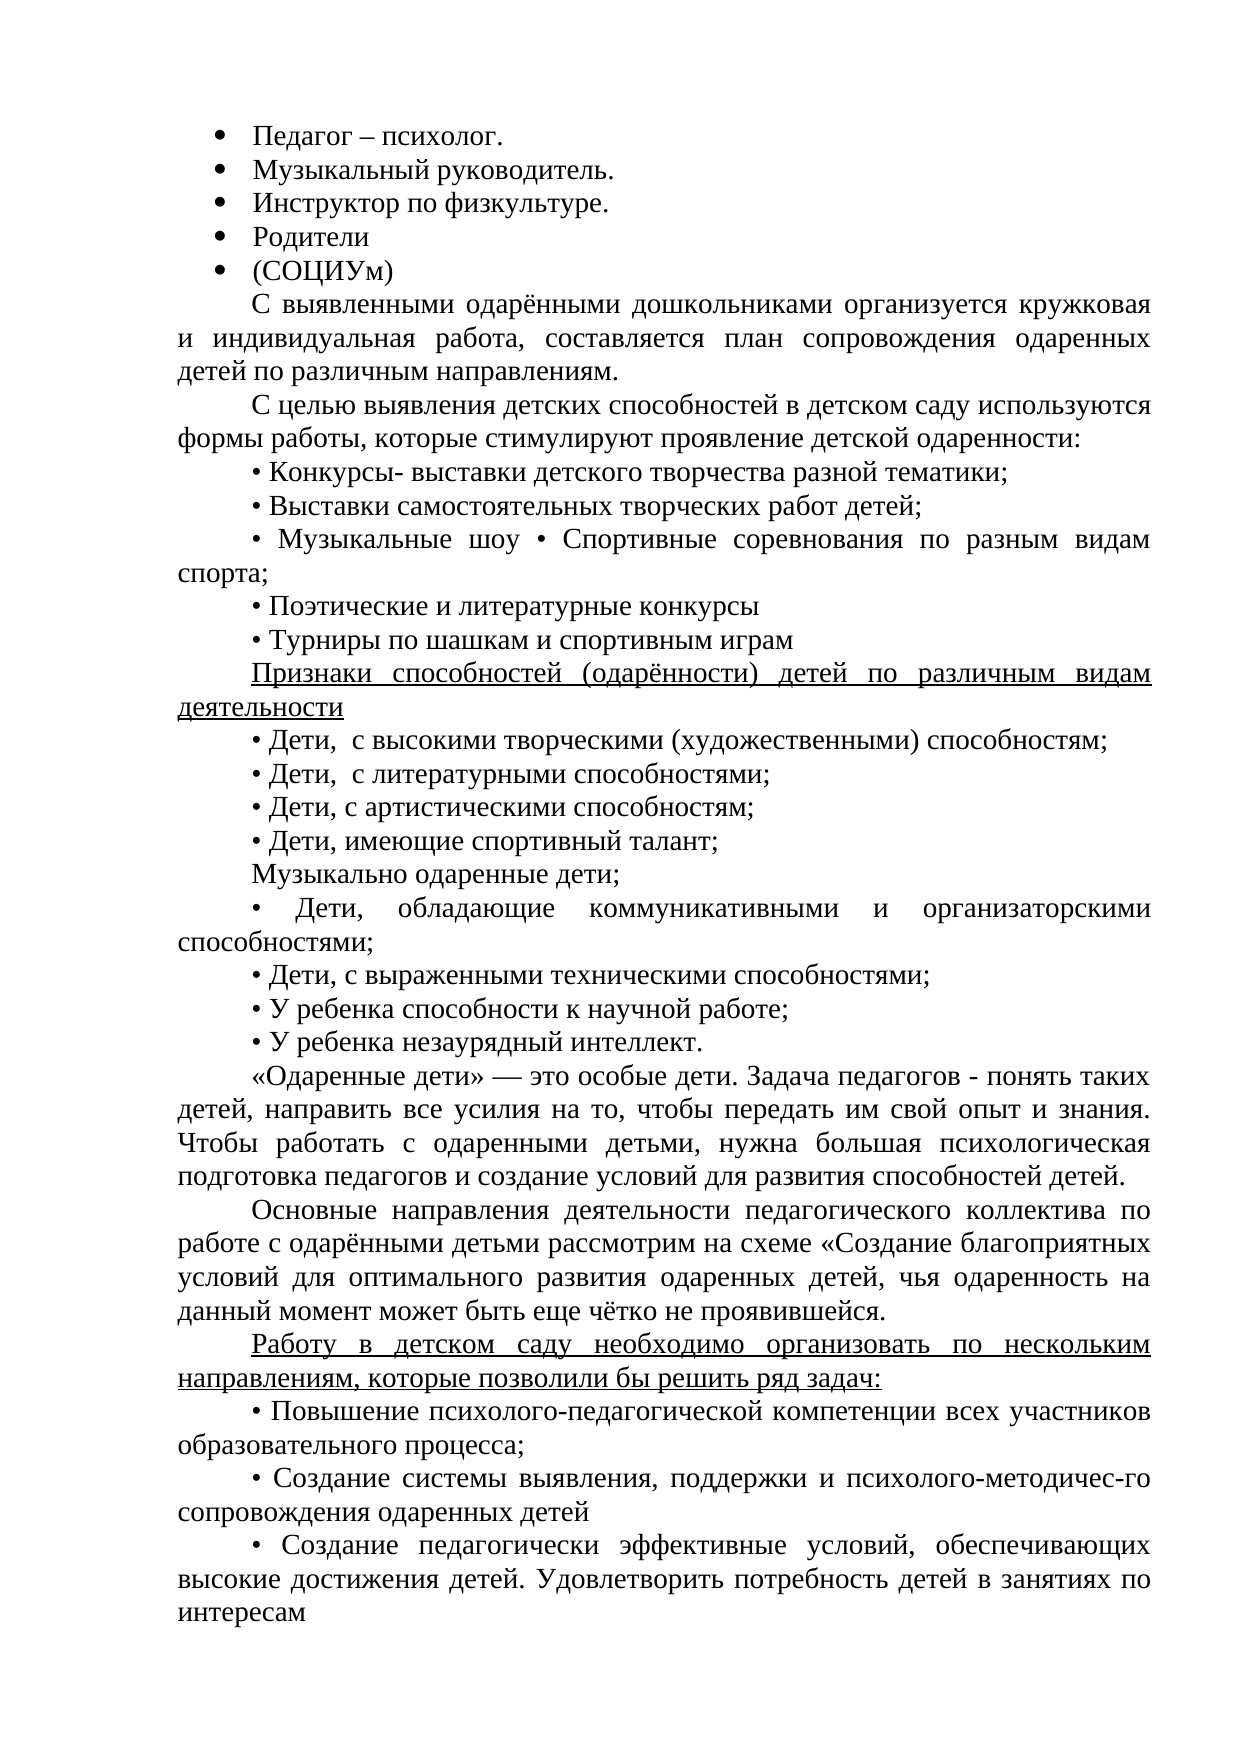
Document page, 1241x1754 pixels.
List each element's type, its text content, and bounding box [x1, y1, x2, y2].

text • Создание педагогически эффективные условий, обеспечивающих высокие достижения детей. Удовлетворить потребность детей в занятиях по интересам [177, 1527, 1152, 1628]
text • Повышение психолого-педагогической компетенции всех участников образовательного процесса; [177, 1393, 1152, 1460]
text Музыкально одаренные дети; [177, 857, 1152, 890]
text • У ребенка способности к научной работе; [177, 991, 1152, 1024]
text Основные направления деятельности педагогического коллектива по работе с одарёнными детьми рассмотрим на схеме «Создание благоприятных условий для оптимального развития одаренных детей, чья одаренность на данный момент может быть еще чётко не проявившейся. [177, 1192, 1152, 1326]
text • Конкурсы- выставки детского творчества разной тематики; [177, 454, 1152, 488]
list Педагог – психолог. [215, 118, 1152, 152]
list (СОЦИУм) [215, 253, 1152, 286]
text • Выставки самостоятельных творческих работ детей; [177, 488, 1152, 521]
list Музыкальный руководитель. [215, 152, 1152, 185]
list Инструктор по физкультуре. [215, 185, 1152, 219]
text • Дети, с выраженными техническими способностями; [177, 957, 1152, 991]
text • Дети, с литературными способностями; [177, 756, 1152, 789]
text Работу в детском саду необходимо организовать по нескольким направлениям, которые позволили бы решить ряд задач: [177, 1326, 1152, 1393]
text С выявленными одарёнными дошкольниками организуется кружковая и индивидуальная работа, составляется план сопровождения одаренных детей по различным направлениям. [177, 286, 1152, 387]
list Родители [215, 219, 1152, 253]
text «Одаренные дети» — это особые дети. Задача педагогов - понять таких детей, направить все усилия на то, чтобы передать им свой опыт и знания. Чтобы работать с одаренными детьми, нужна большая психологическая подготовка педагогов и создание условий для развития способностей детей. [177, 1058, 1152, 1192]
text • Музыкальные шоу • Спортивные соревнования по разным видам спорта; [177, 521, 1152, 588]
text Признаки способностей (одарённости) детей по различным видам деятельности [177, 655, 1152, 722]
text • Дети, имеющие спортивный талант; [177, 823, 1152, 857]
text • Дети, с артистическими способностям; [177, 789, 1152, 823]
text • У ребенка незаурядный интеллект. [177, 1024, 1152, 1058]
text С целью выявления детских способностей в детском саду используются формы работы, которые стимулируют проявление детской одаренности: [177, 387, 1152, 454]
text • Турниры по шашкам и спортивным играм [177, 622, 1152, 655]
text • Создание системы выявления, поддержки и психолого-методичес-го сопровождения одаренных детей [177, 1460, 1152, 1527]
text • Дети, обладающие коммуникативными и организаторскими способностями; [177, 890, 1152, 957]
text • Дети, с высокими творческими (художественными) способностям; [177, 722, 1152, 756]
text • Поэтические и литературные конкурсы [177, 588, 1152, 622]
